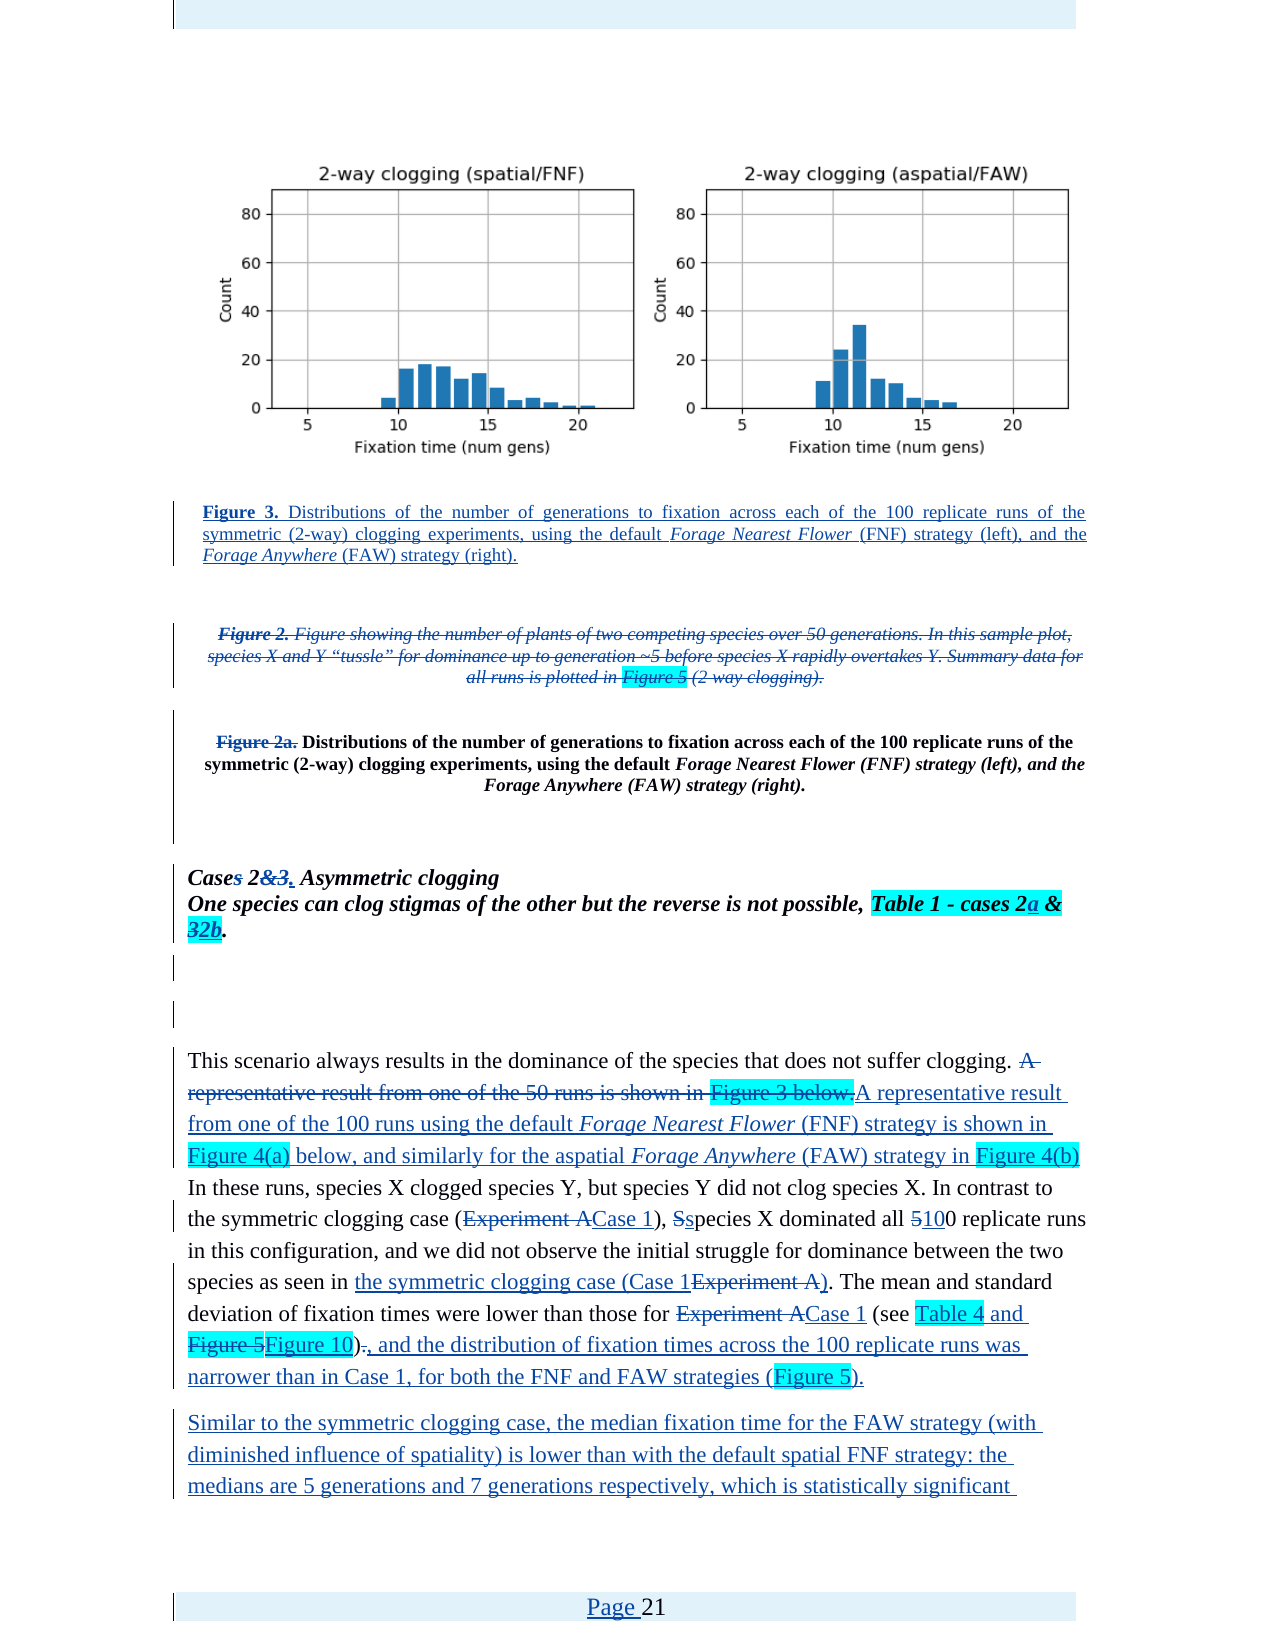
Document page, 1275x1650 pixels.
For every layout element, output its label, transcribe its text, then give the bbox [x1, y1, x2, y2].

text This scenario always results in the dominance of the species that does not suffer clogging. In these runs, species X clogged species Y, but species Y did not clog species X. In contrast to the symmetric clogging case (), pecies X dominated all 0 replicate runs in this configuration, and we did not observe the initial struggle for dominance between the two species as seen in . The mean and standard deviation of fixation times were lower than those for (see ) [187, 1047, 1087, 1389]
table_header [188, 150, 1087, 501]
subtitle Case 2 Asymmetric clogging One species can clog stigmas of the other but the reverse is not possible, Table 1 - cases 2 & . [187, 863, 1087, 943]
table_cell [188, 501, 1087, 566]
text Distributions of the number of generations to fixation across each of the 100 replicate runs of the symmetric (2-way) clogging experiments, using the default Forage Nearest Flower (FNF) strategy (left), and the Forage Anywhere (FAW) strategy (right). [202, 731, 1087, 796]
picture [202, 150, 1088, 473]
